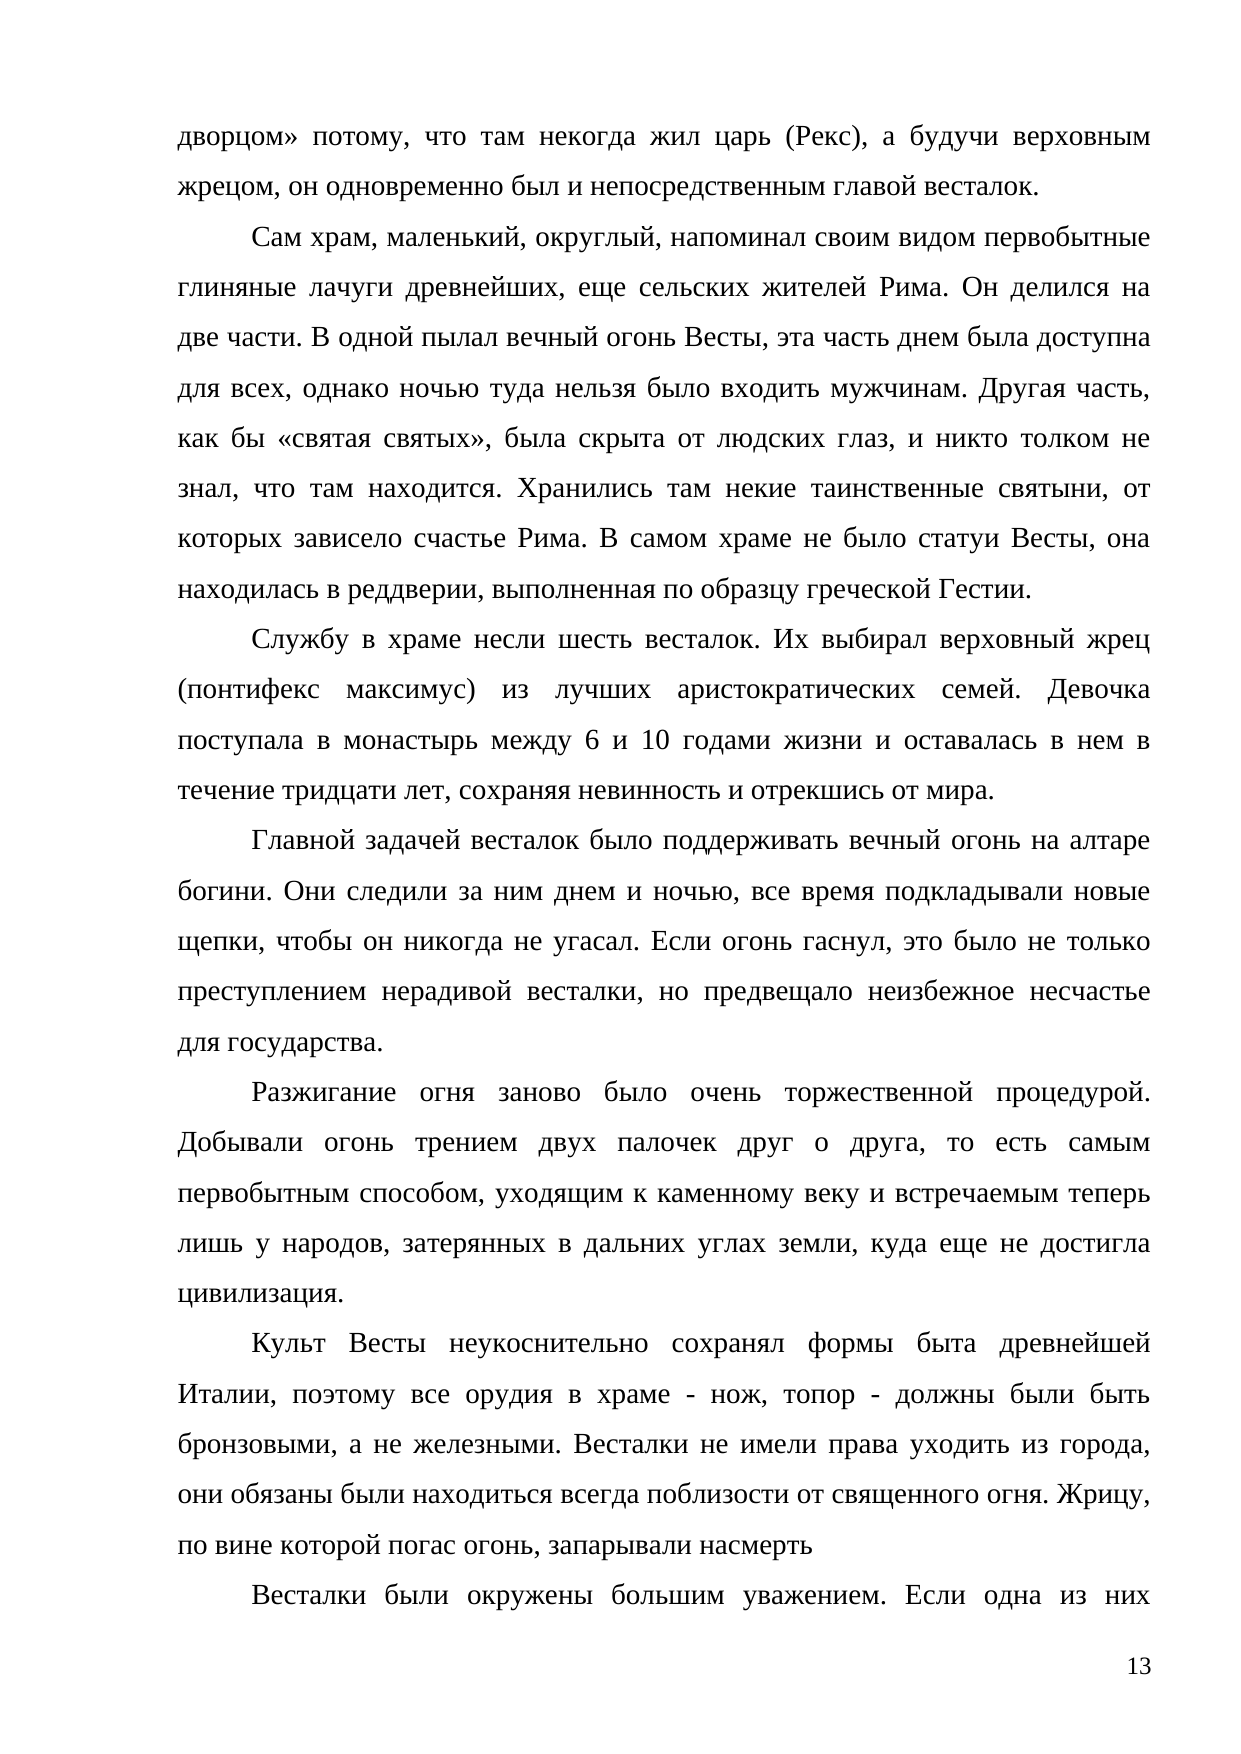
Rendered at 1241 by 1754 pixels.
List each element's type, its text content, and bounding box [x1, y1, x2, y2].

text Главной задачей весталок было поддерживать вечный огонь на алтаре богини. Они следили за ним днем и ночью, все время подкладывали новые щепки, чтобы он никогда не угасал. Если огонь гаснул, это было не только преступлением нерадивой весталки, но предвещало неизбежное несчастье для государства. [177, 822, 1152, 1057]
text Сам храм, маленький, округлый, напоминал своим видом первобытные глиняные лачуги древнейших, еще сельских жителей Рима. Он делился на две части. В одной пылал вечный огонь Весты, эта часть днем была доступна для всех, однако ночью туда нельзя было входить мужчинам. Другая часть, как бы «святая святых», была скрыта от людских глаз, и никто толком не знал, что там находится. Хранились там некие таинственные святыни, от которых зависело счастье Рима. В самом храме не было статуи Весты, она находилась в реддверии, выполненная по образцу греческой Гестии. [177, 219, 1152, 604]
text Культ Весты неукоснительно сохранял формы быта древнейшей Италии, поэтому все орудия в храме - нож, топор - должны были быть бронзовыми, а не железными. Весталки не имели права уходить из города, они обязаны были находиться всегда поблизости от священного огня. Жрицу, по вине которой погас огонь, запарывали насмерть [177, 1326, 1152, 1560]
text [177, 118, 1152, 202]
text Службу в храме несли шесть весталок. Их выбирал верховный жрец (понтифекс максимус) из лучших аристократических семей. Девочка поступала в монастырь между 6 и 10 годами жизни и оставалась в нем в течение тридцати лет, сохраняя невинность и отрекшись от мира. [177, 621, 1152, 806]
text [177, 1577, 1152, 1611]
text Разжигание огня заново было очень торжественной процедурой. Добывали огонь трением двух палочек друг о друга, то есть самым первобытным способом, уходящим к каменному веку и встречаемым теперь лишь у народов, затерянных в дальних углах земли, куда еще не достигла цивилизация. [177, 1074, 1152, 1309]
